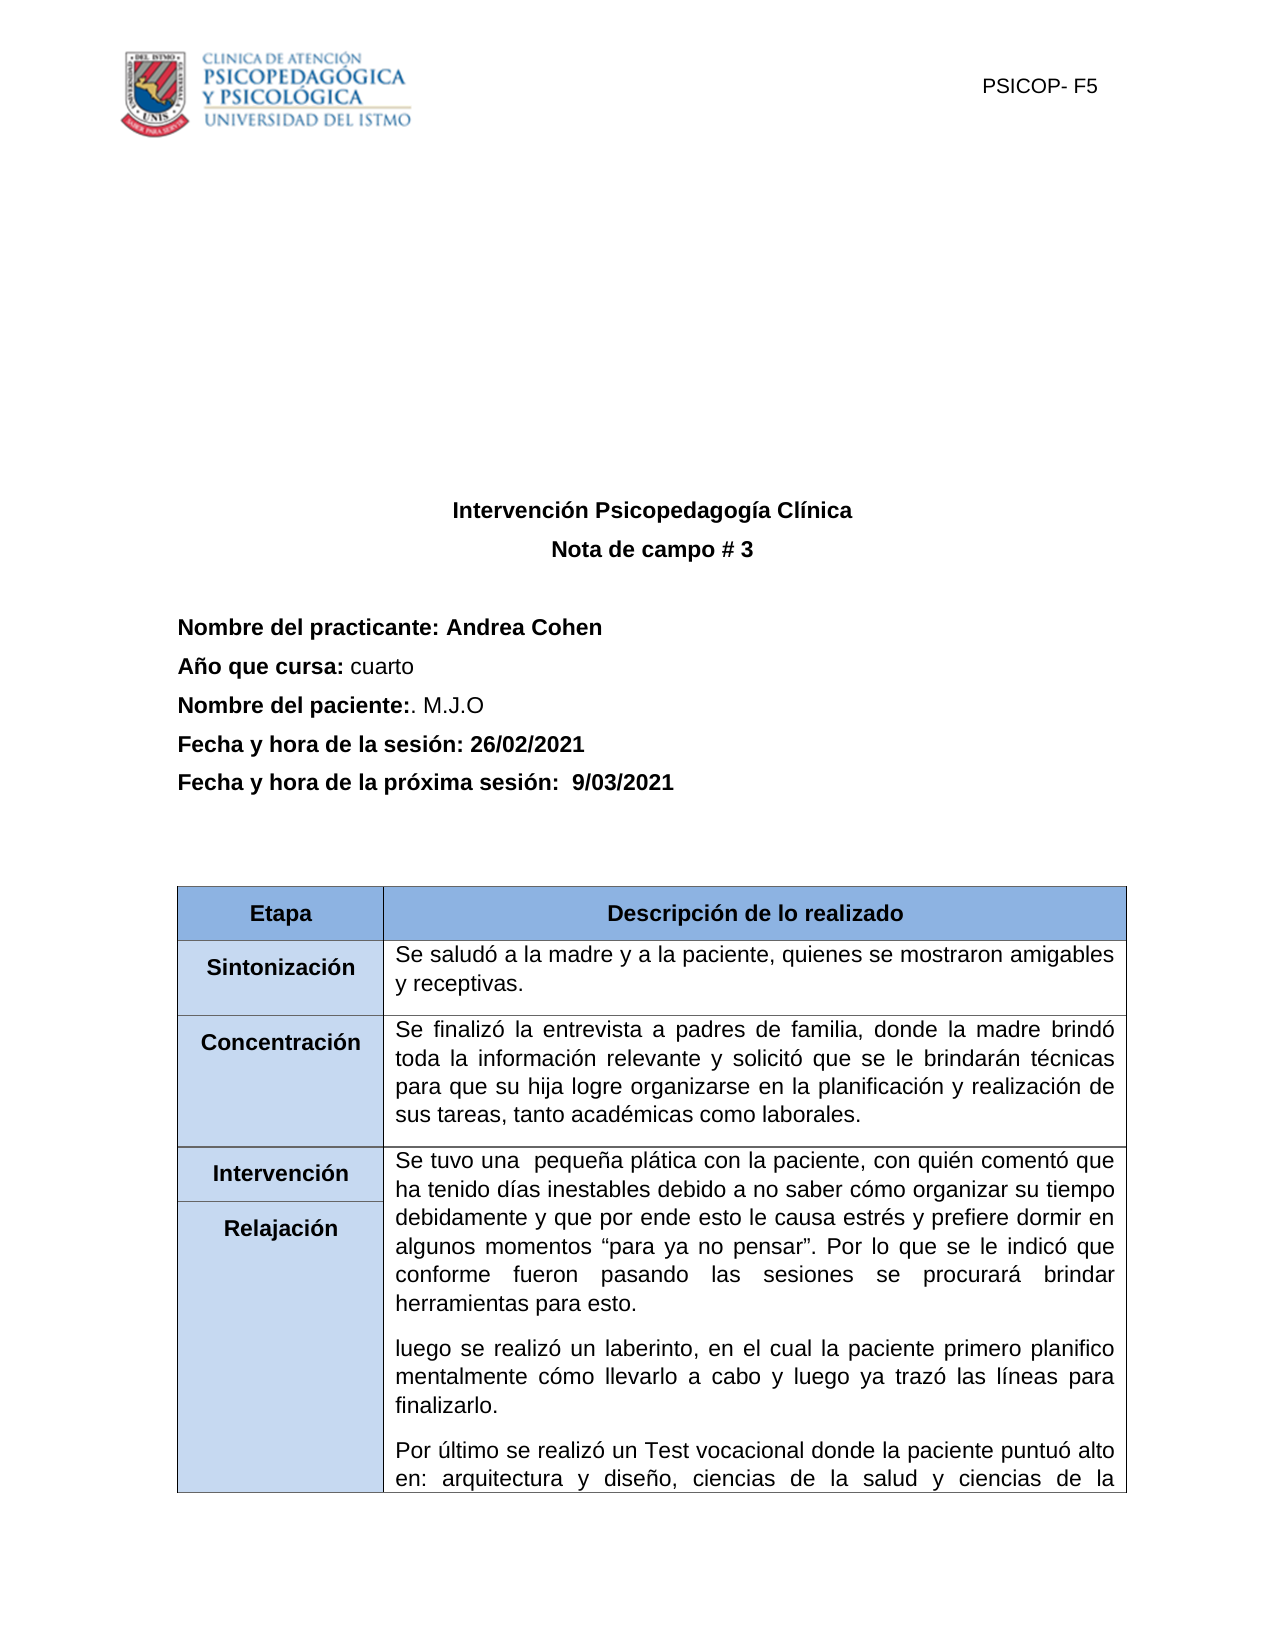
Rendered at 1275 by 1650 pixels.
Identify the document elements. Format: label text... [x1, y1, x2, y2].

text Nota de campo # 3 [177, 536, 1127, 563]
text Nombre del practicante: Andrea Cohen [177, 614, 1127, 640]
text Intervención Psicopedagogía Clínica [177, 497, 1127, 524]
text Año que cursa: cuarto [177, 653, 1127, 679]
table_cell Se tuvo una pequeña plática con la paciente, con quién comentó que ha tenido días inestables debido a no saber cómo organizar su tiempo debidamente y que por ende esto le causa estrés y prefiere dormir en algunos momentos “para ya no pensar”. Por lo que se le indicó que conforme fueron pasando las sesiones se procurará brindar herramientas para esto. luego se realizó un laberinto, en el cual la paciente primero planifico mentalmente cómo llevarlo a cabo y luego ya trazó las líneas para finalizarlo. Por último se realizó un Test vocacional donde la paciente puntuó alto en: arquitectura y diseño, ciencias de la salud y ciencias de la educación. [384, 1148, 1126, 1492]
table_cell Relajación [178, 1202, 383, 1492]
text Fecha y hora de la sesión: 26/02/2021 [177, 731, 1127, 757]
table_cell Se saludó a la madre y a la paciente, quienes se mostraron amigables y receptivas. [384, 941, 1126, 1015]
table_header Etapa [178, 887, 383, 940]
table_cell Sintonización [178, 941, 383, 1015]
picture [65, 20, 437, 148]
table_cell Se finalizó la entrevista a padres de familia, donde la madre brindó toda la información relevante y solicitó que se le brindarán técnicas para que su hija logre organizarse en la planificación y realización de sus tareas, tanto académicas como laborales. [384, 1016, 1126, 1146]
text Nombre del paciente:. M.J.O [177, 692, 1127, 718]
table_cell Intervención [178, 1148, 383, 1201]
table_header Descripción de lo realizado [384, 887, 1126, 940]
table_cell Concentración [178, 1016, 383, 1146]
text Fecha y hora de la próxima sesión: 9/03/2021 [177, 769, 1127, 796]
